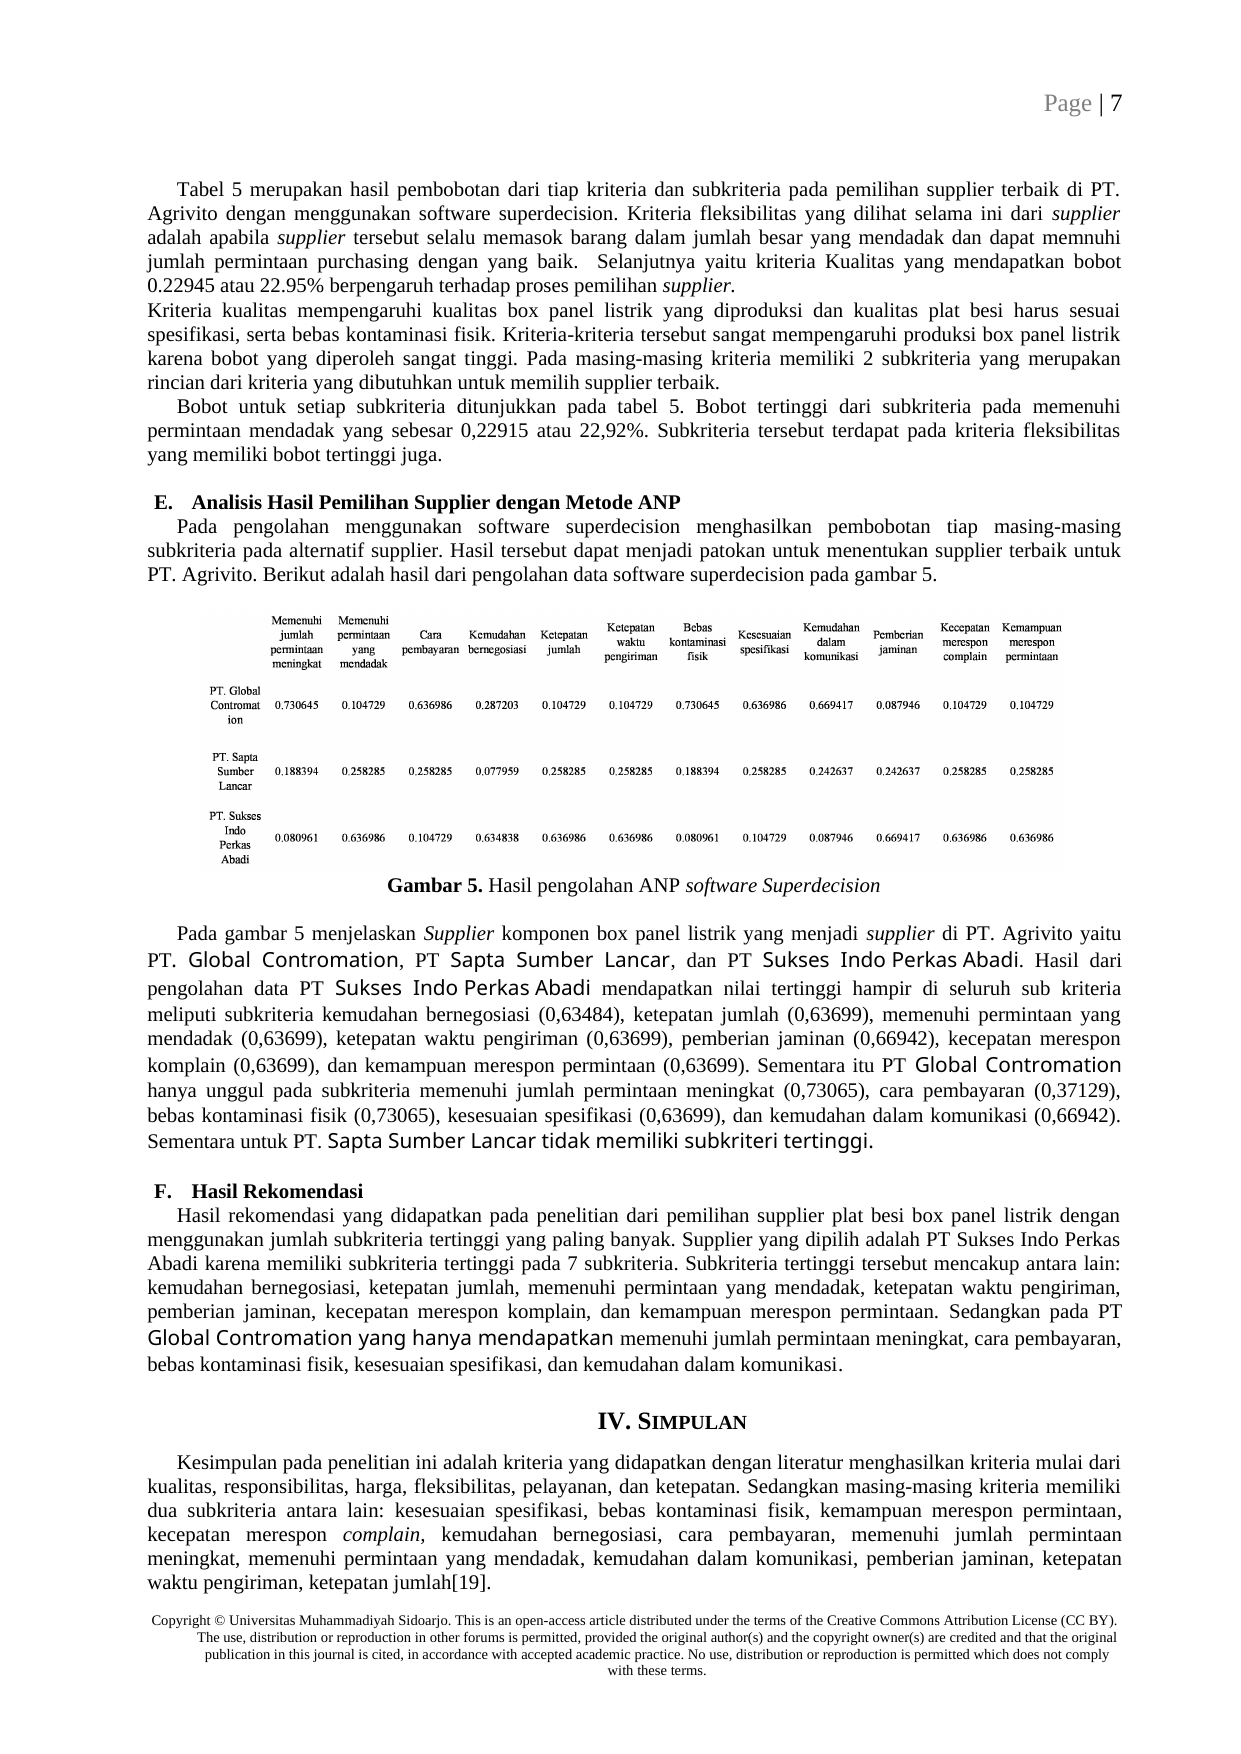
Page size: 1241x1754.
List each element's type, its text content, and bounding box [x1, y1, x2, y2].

text Tabel 5 merupakan hasil pembobotan dari tiap kriteria dan subkriteria pada pemilihan supplier terbaik di PT. Agrivito dengan menggunakan software superdecision. Kriteria fleksibilitas yang dilihat selama ini dari supplier adalah apabila supplier tersebut selalu memasok barang dalam jumlah besar yang mendadak dan dapat memnuhi jumlah permintaan purchasing dengan yang baik. Selanjutnya yaitu kriteria Kualitas yang mendapatkan bobot 0.22945 atau 22.95% berpengaruh terhadap proses pemilihan supplier. [147, 177, 1122, 297]
text Bobot untuk setiap subkriteria ditunjukkan pada tabel 5. Bobot tertinggi dari subkriteria pada memenuhi permintaan mendadak yang sebesar 0,22915 atau 22,92%. Subkriteria tersebut terdapat pada kriteria fleksibilitas yang memiliki bobot tertinggi juga. [147, 394, 1122, 466]
list Analisis Hasil Pemilihan Supplier dengan Metode ANP [154, 490, 1122, 514]
text Kesimpulan pada penelitian ini adalah kriteria yang didapatkan dengan literatur menghasilkan kriteria mulai dari kualitas, responsibilitas, harga, fleksibilitas, pelayanan, dan ketepatan. Sedangkan masing-masing kriteria memiliki dua subkriteria antara lain: kesesuaian spesifikasi, bebas kontaminasi fisik, kemampuan merespon permintaan, kecepatan merespon complain, kemudahan bernegosiasi, cara pembayaran, memenuhi jumlah permintaan meningkat, memenuhi permintaan yang mendadak, kemudahan dalam komunikasi, pemberian jaminan, ketepatan waktu pengiriman, ketepatan jumlah[19]. [147, 1450, 1122, 1594]
text Hasil rekomendasi yang didapatkan pada penelitian dari pemilihan supplier plat besi box panel listrik dengan menggunakan jumlah subkriteria tertinggi yang paling banyak. Supplier yang dipilih adalah PT Sukses Indo Perkas Abadi karena memiliki subkriteria tertinggi pada 7 subkriteria. Subkriteria tertinggi tersebut mencakup antara lain: kemudahan bernegosiasi, ketepatan jumlah, memenuhi permintaan yang mendadak, ketepatan waktu pengiriman, pemberian jaminan, kecepatan merespon komplain, dan kemampuan merespon permintaan. Sedangkan pada PT Global Contromation yang hanya mendapatkan memenuhi jumlah permintaan meningkat, cara pembayaran, bebas kontaminasi fisik, kesesuaian spesifikasi, dan kemudahan dalam komunikasi. [147, 1203, 1122, 1376]
picture [201, 610, 1068, 873]
subtitle IV. Simpulan [147, 1406, 1122, 1435]
text Gambar 5. Hasil pengolahan ANP software Superdecision [147, 873, 1122, 897]
list Hasil Rekomendasi [154, 1179, 1122, 1203]
text Pada gambar 5 menjelaskan Supplier komponen box panel listrik yang menjadi supplier di PT. Agrivito yaitu PT. Global Contromation, PT Sapta Sumber Lancar, dan PT Sukses Indo Perkas Abadi. Hasil dari pengolahan data PT Sukses Indo Perkas Abadi mendapatkan nilai tertinggi hampir di seluruh sub kriteria meliputi subkriteria kemudahan bernegosiasi (0,63484), ketepatan jumlah (0,63699), memenuhi permintaan yang mendadak (0,63699), ketepatan waktu pengiriman (0,63699), pemberian jaminan (0,66942), kecepatan merespon komplain (0,63699), dan kemampuan merespon permintaan (0,63699). Sementara itu PT Global Contromation hanya unggul pada subkriteria memenuhi jumlah permintaan meningkat (0,73065), cara pembayaran (0,37129), bebas kontaminasi fisik (0,73065), kesesuaian spesifikasi (0,63699), dan kemudahan dalam komunikasi (0,66942). Sementara untuk PT. Sapta Sumber Lancar tidak memiliki subkriteri tertinggi. [147, 921, 1122, 1155]
text Kriteria kualitas mempengaruhi kualitas box panel listrik yang diproduksi dan kualitas plat besi harus sesuai spesifikasi, serta bebas kontaminasi fisik. Kriteria-kriteria tersebut sangat mempengaruhi produksi box panel listrik karena bobot yang diperoleh sangat tinggi. Pada masing-masing kriteria memiliki 2 subkriteria yang merupakan rincian dari kriteria yang dibutuhkan untuk memilih supplier terbaik. [147, 297, 1122, 394]
text Pada pengolahan menggunakan software superdecision menghasilkan pembobotan tiap masing-masing subkriteria pada alternatif supplier. Hasil tersebut dapat menjadi patokan untuk menentukan supplier terbaik untuk PT. Agrivito. Berikut adalah hasil dari pengolahan data software superdecision pada gambar 5. [147, 514, 1122, 586]
